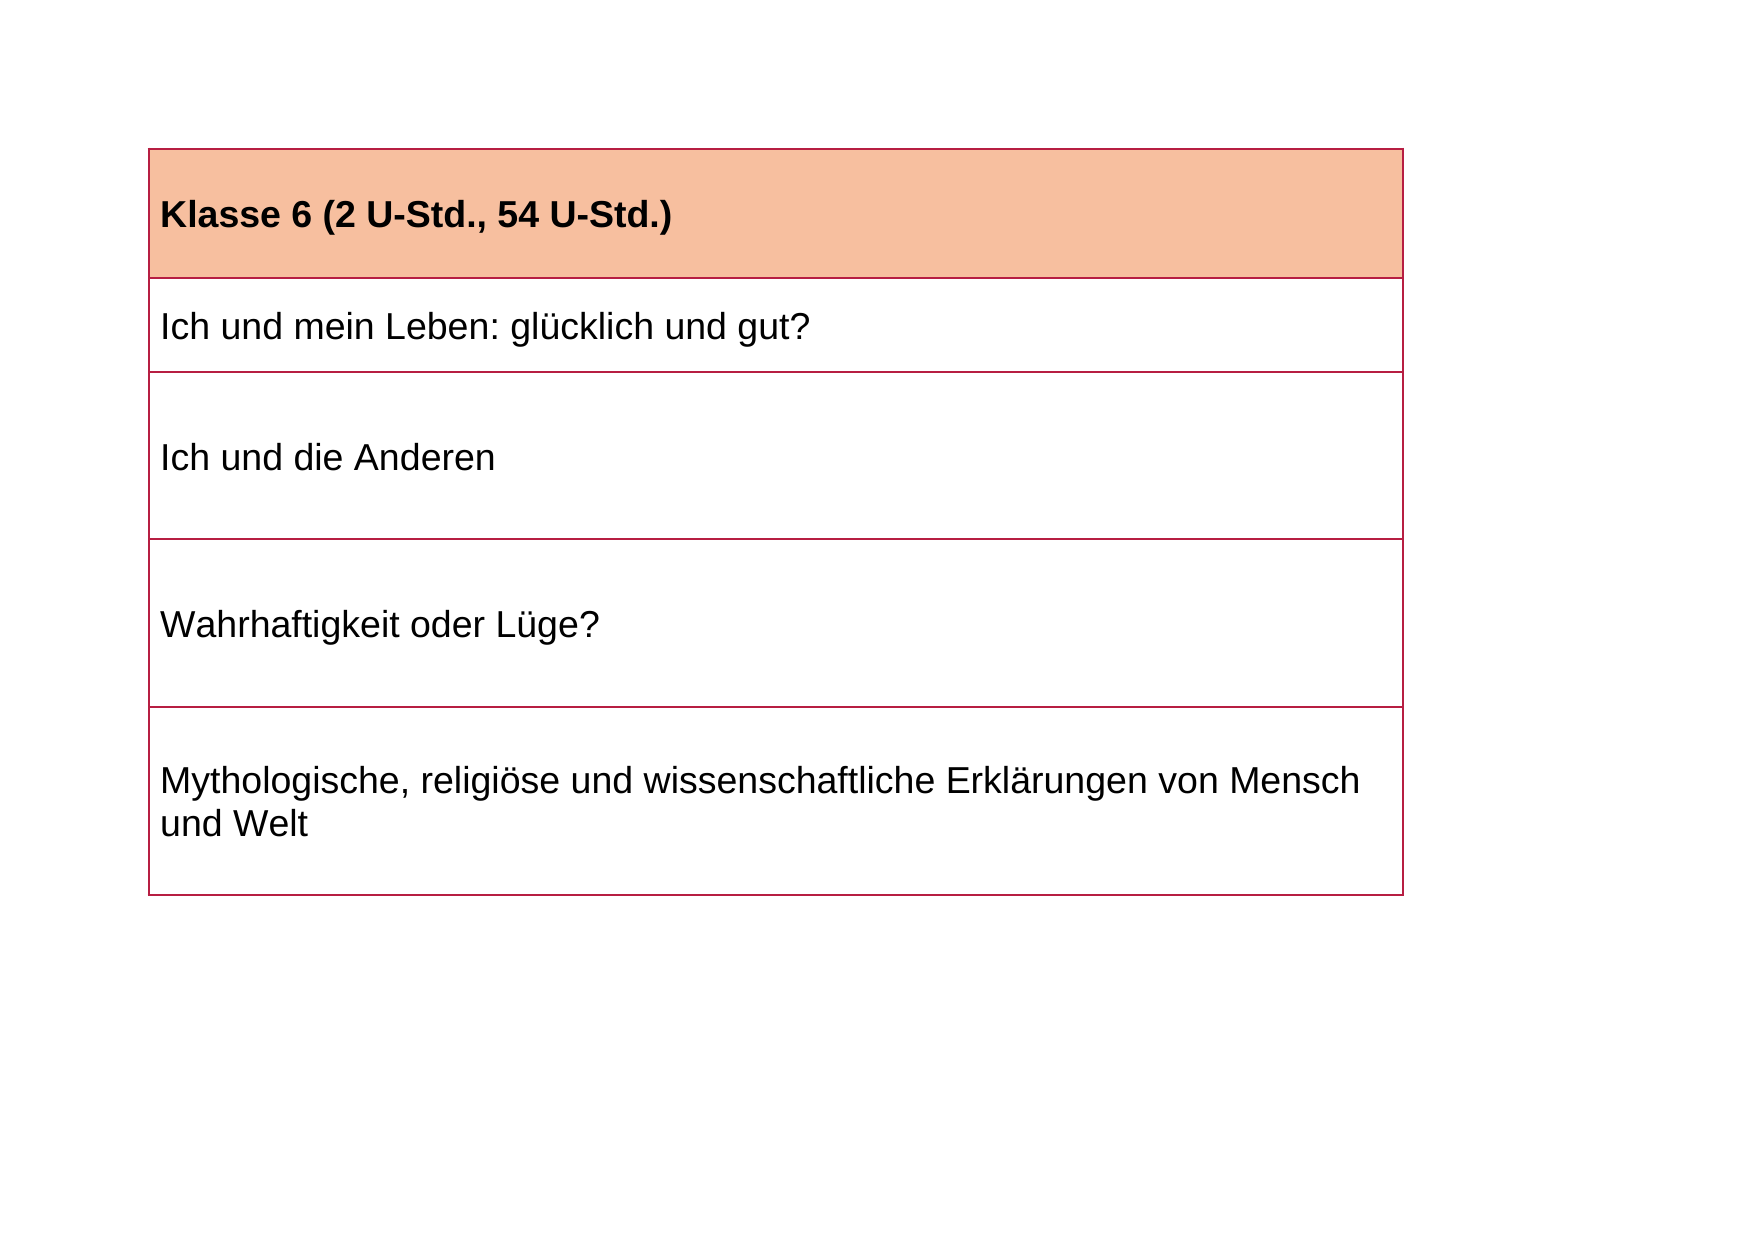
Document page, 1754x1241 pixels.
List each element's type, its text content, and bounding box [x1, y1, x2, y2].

table_cell Wahrhaftigkeit oder Lüge? [150, 540, 1402, 706]
table_header Klasse 6 (2 U-Std., 54 U-Std.) [150, 150, 1402, 277]
table_cell Mythologische, religiöse und wissenschaftliche Erklärungen von Mensch und Welt [150, 708, 1402, 894]
table_cell Ich und mein Leben: glücklich und gut? [150, 279, 1402, 371]
table_cell Ich und die Anderen [150, 373, 1402, 538]
